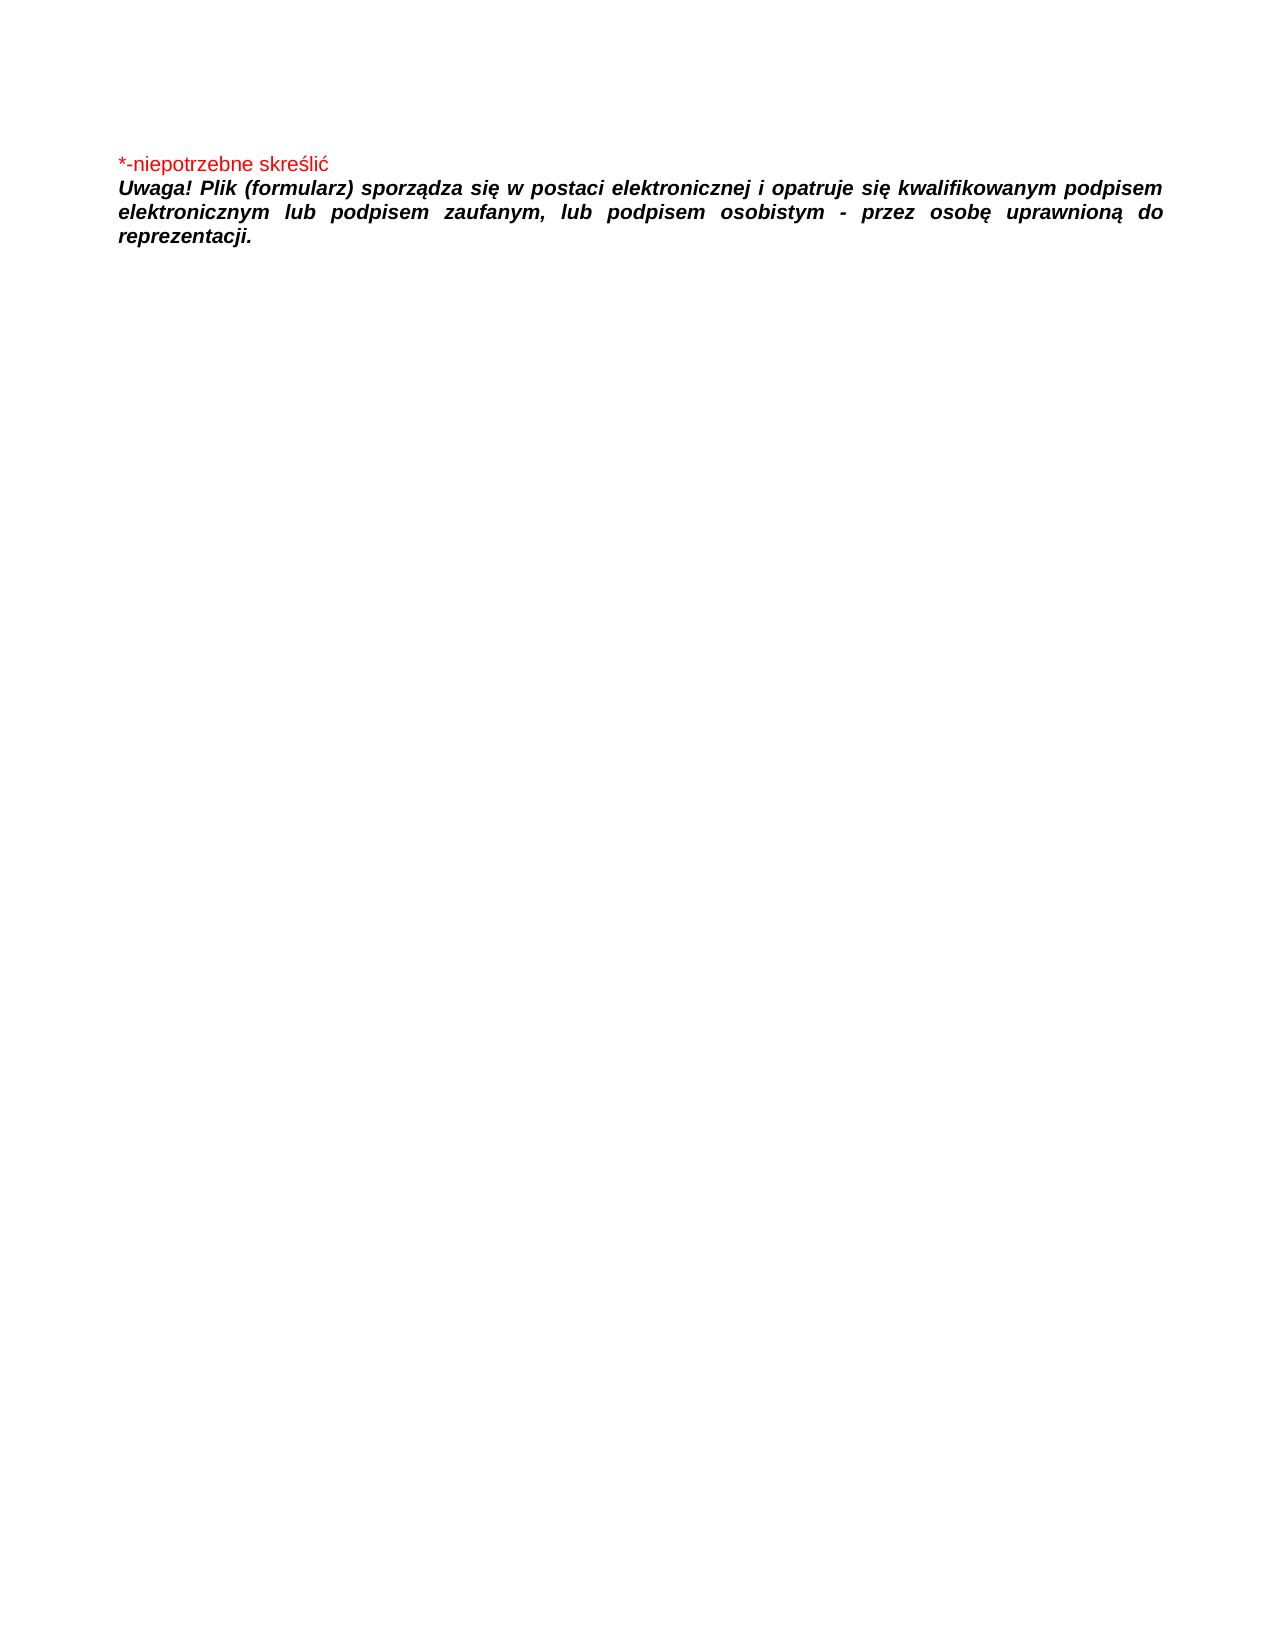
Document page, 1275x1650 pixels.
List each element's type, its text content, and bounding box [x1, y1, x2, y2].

text *-niepotrzebne skreślić [118, 152, 1166, 176]
text Uwaga! Plik (formularz) sporządza się w postaci elektronicznej i opatruje się kwalifikowanym podpisem elektronicznym lub podpisem zaufanym, lub podpisem osobistym - przez osobę uprawnioną do reprezentacji. [118, 176, 1166, 248]
